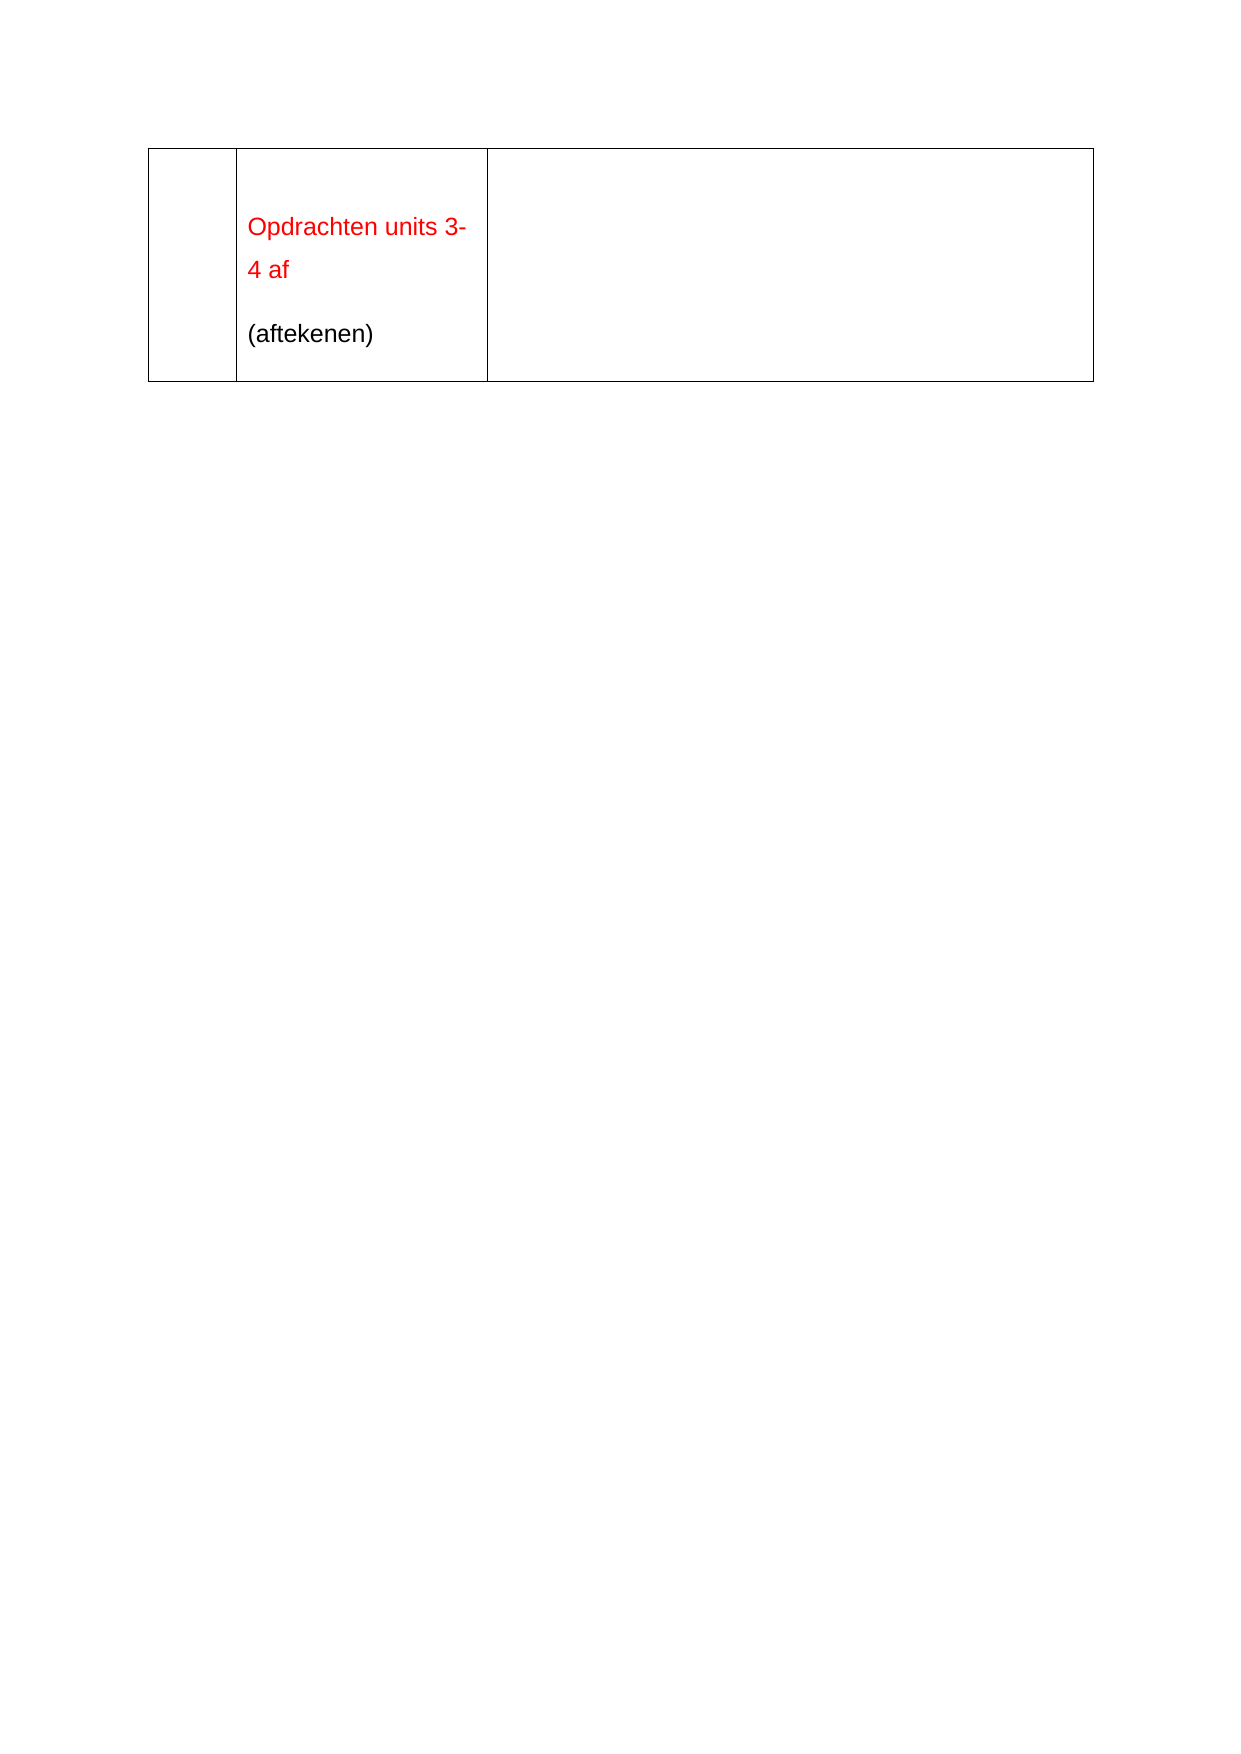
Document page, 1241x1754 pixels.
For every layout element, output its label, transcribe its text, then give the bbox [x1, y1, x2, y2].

table_cell 5 [149, 149, 236, 381]
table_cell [237, 149, 487, 381]
table_cell [488, 149, 1093, 381]
